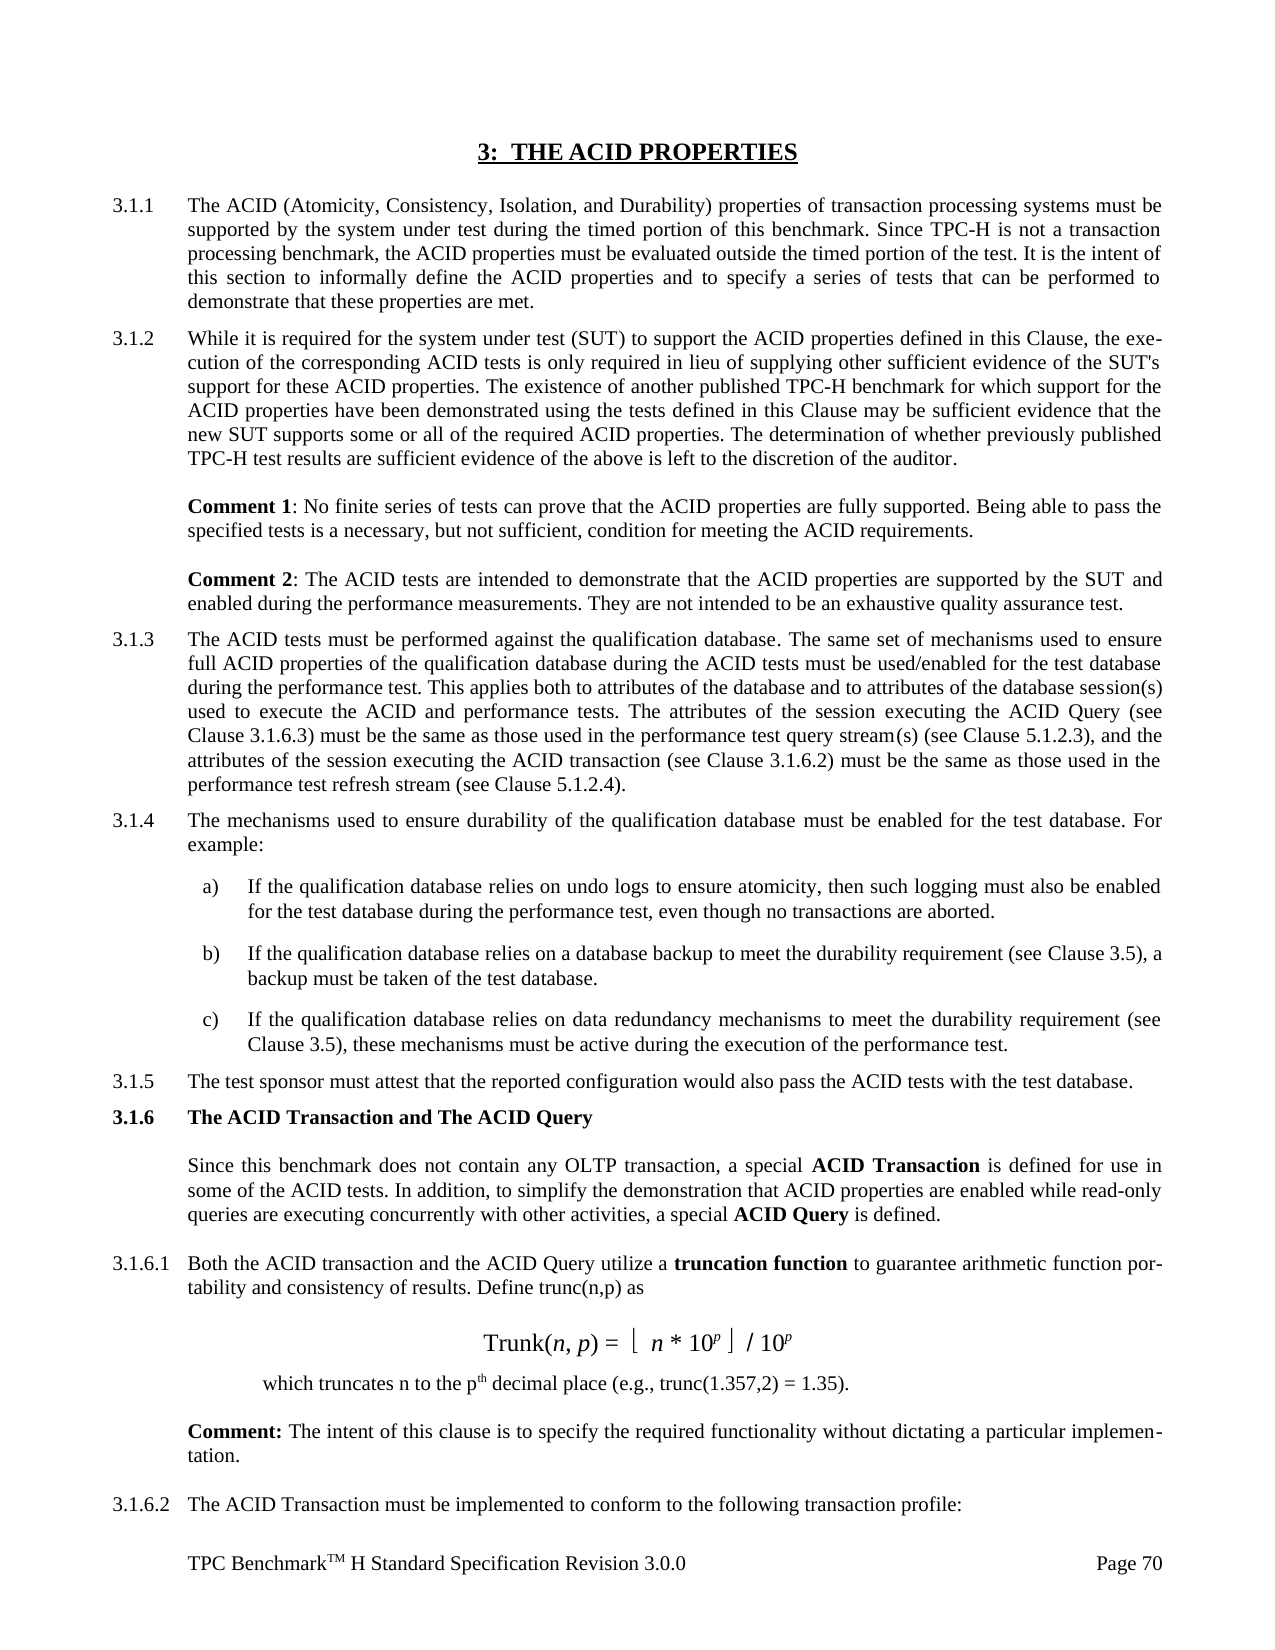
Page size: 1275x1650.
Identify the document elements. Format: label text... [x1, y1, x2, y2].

subtitle The mechanisms used to ensure durability of the qualification database must be enabled for the test database. For example: [112, 808, 1162, 856]
text which truncates n to the pth decimal place (e.g., trunc(1.357,2) = 1.35). [262, 1371, 1162, 1395]
subtitle The ACID Properties [112, 137, 1162, 166]
subtitle While it is required for the system under test (SUT) to support the ACID properties defined in this Clause, the execution of the corresponding ACID tests is only required in lieu of supplying other sufficient evidence of the SUT's support for these ACID properties. The existence of another published TPC-H benchmark for which support for the ACID properties have been demonstrated using the tests defined in this Clause may be sufficient evidence that the new SUT supports some or all of the required ACID properties. The determination of whether previously published TPC-H test results are sufficient evidence of the above is left to the discretion of the auditor. [112, 326, 1162, 470]
list b) If the qualification database relies on a database backup to meet the durability requirement (see Clause 3.5), a backup must be taken of the test database. [202, 939, 1162, 989]
subtitle The ACID Transaction and The ACID Query [112, 1105, 1162, 1129]
text Comment: The intent of this clause is to specify the required functionality without dictating a particular implementation. [187, 1419, 1162, 1467]
subtitle The ACID (Atomicity, Consistency, Isolation, and Durability) properties of transaction processing systems must be supported by the system under test during the timed portion of this benchmark. Since TPC-H is not a transaction processing benchmark, the ACID properties must be evaluated outside the timed portion of the test. It is the intent of this section to informally define the ACID properties and to specify a series of tests that can be performed to demonstrate that these properties are met. [112, 193, 1162, 313]
subtitle The ACID Transaction must be implemented to conform to the following transaction profile:78 [112, 1492, 1162, 1516]
text a) If the qualification database relies on undo logs to ensure atomicity, then such logging must also be enabled for the test database during the performance test, even though no transactions are aborted. [202, 873, 1162, 923]
subtitle Both the ACID transaction and the ACID Query utilize a truncation function to guarantee arithmetic function portability and consistency of results. Define trunc(n,p) as [112, 1251, 1162, 1299]
text Trunk(n, p) = n * 10p  10p [112, 1328, 1162, 1357]
subtitle The ACID tests must be performed against the qualification database. The same set of mechanisms used to ensure full ACID properties of the qualification database during the ACID tests must be used/enabled for the test database during the performance test. This applies both to attributes of the database and to attributes of the database session(s) used to execute the ACID and performance tests. The attributes of the session executing the ACID Query (see Clause 3.1.6.3) must be the same as those used in the performance test query stream(s) (see Clause 5.1.2.3), and the attributes of the session executing the ACID transaction (see Clause 3.1.6.2) must be the same as those used in the performance test refresh stream (see Clause 5.1.2.4). [112, 627, 1162, 796]
list c) If the qualification database relies on data redundancy mechanisms to meet the durability requirement (see Clause 3.5), these mechanisms must be active during the execution of the performance test. [202, 1006, 1162, 1056]
text Since this benchmark does not contain any OLTP transaction, a special ACID Transaction is defined for use in some of the ACID tests. In addition, to simplify the demonstration that ACID properties are enabled while read-only queries are executing concurrently with other activities, a special ACID Query is defined. [187, 1153, 1162, 1226]
text Comment 2: The ACID tests are intended to demonstrate that the ACID properties are supported by the SUT and enabled during the performance measurements. They are not intended to be an exhaustive quality assurance test. [187, 567, 1162, 615]
text Comment 1: No finite series of tests can prove that the ACID properties are fully supported. Being able to pass the specified tests is a necessary, but not sufficient, condition for meeting the ACID requirements. [187, 494, 1162, 542]
subtitle The test sponsor must attest that the reported configuration would also pass the ACID tests with the test database. 77 [112, 1069, 1162, 1093]
